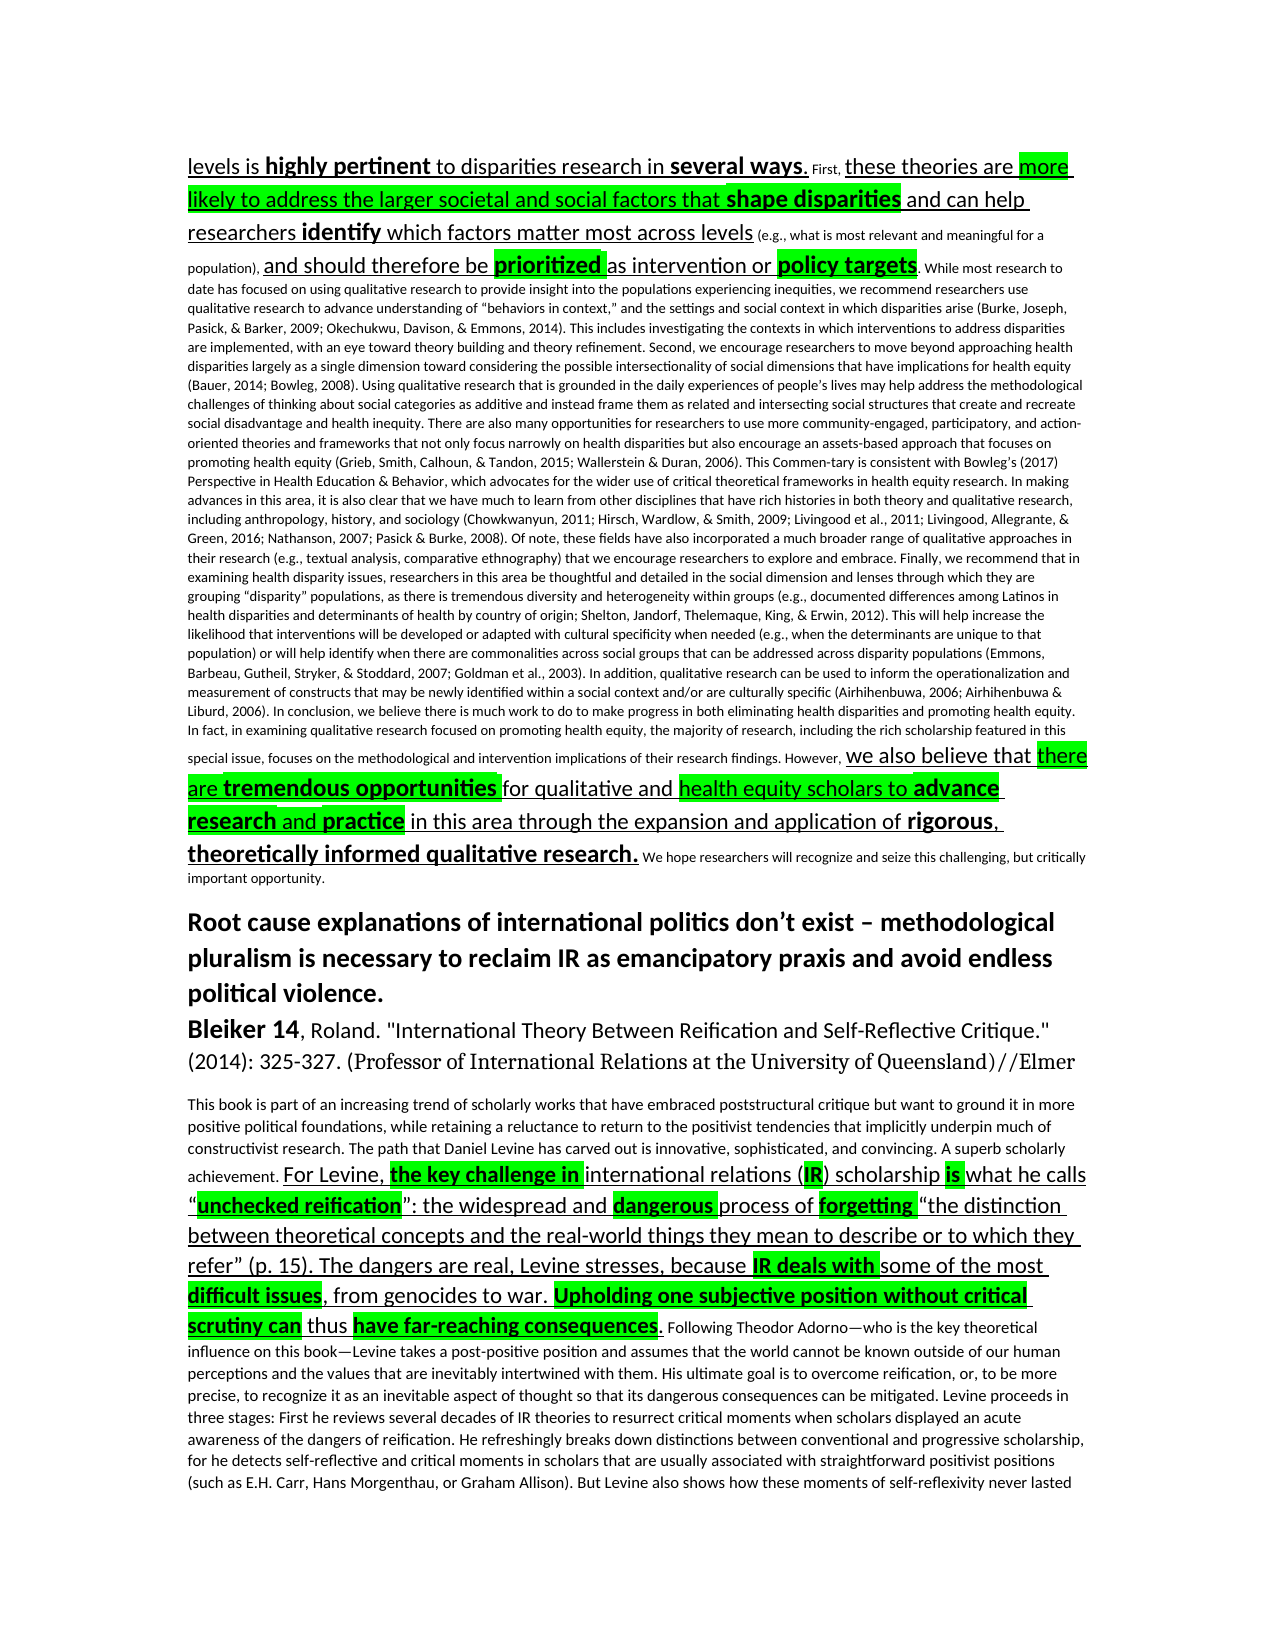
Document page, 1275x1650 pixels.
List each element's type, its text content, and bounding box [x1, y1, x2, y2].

text Bleiker 14, Roland. "International Theory Between Reification and Self-Reflective Critique." (2014): 325-327. (Professor of International Relations at the University of Queensland)//Elmer [187, 1012, 1087, 1076]
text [187, 150, 1087, 887]
subtitle Root cause explanations of international politics don’t exist – methodological pluralism is necessary to reclaim IR as emancipatory praxis and avoid endless political violence. [187, 905, 1087, 1010]
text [187, 1094, 1087, 1493]
